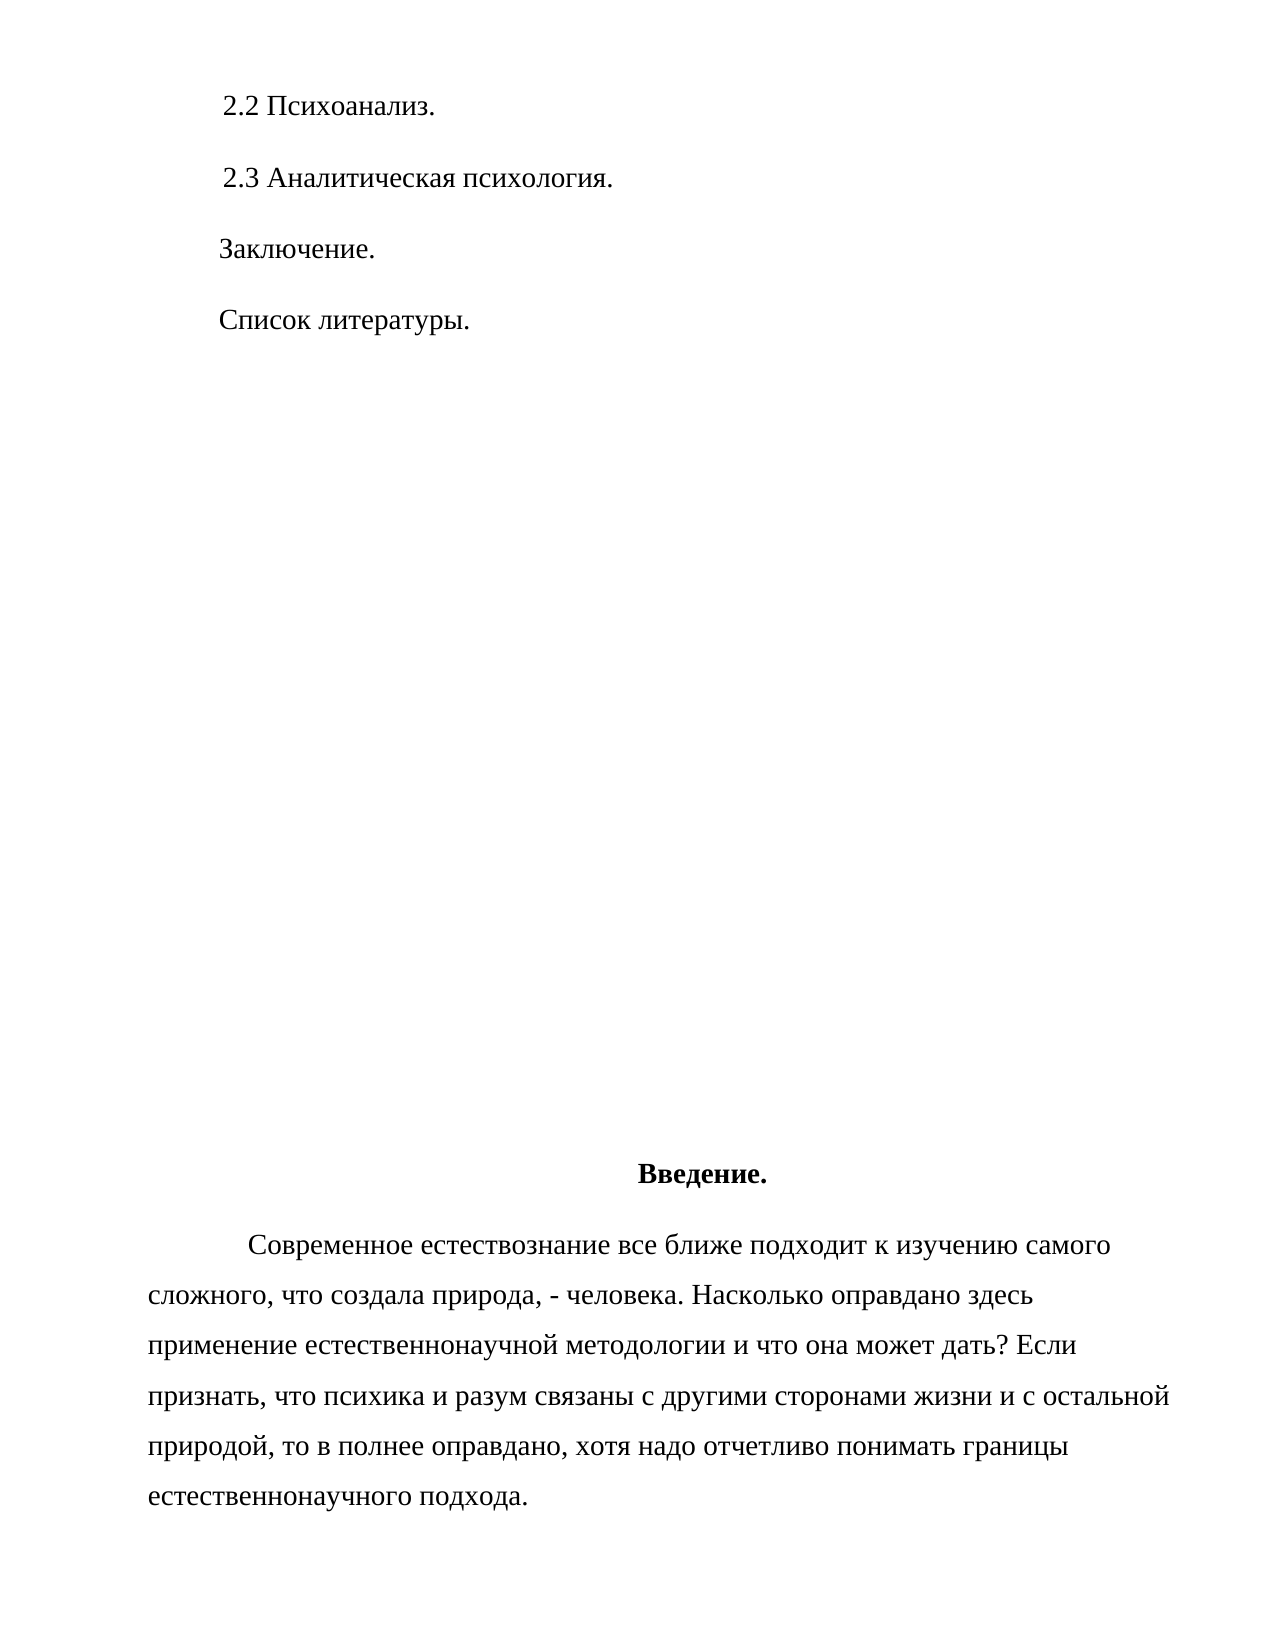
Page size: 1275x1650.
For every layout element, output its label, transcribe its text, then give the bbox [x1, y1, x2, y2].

text Современное естествознание все ближе подходит к изучению самого сложного, что создала природа, - человека. Насколько оправдано здесь применение естественнонаучной методологии и что она может дать? Если признать, что психика и разум связаны с другими сторонами жизни и с остальной природой, то в полнее оправдано, хотя надо отчетливо понимать границы естественнонаучного подхода. [148, 1227, 1186, 1512]
text 2.2 Психоанализ. [223, 88, 1186, 122]
text Список литературы. [148, 302, 1186, 336]
text Введение. [148, 1156, 1186, 1189]
text Заключение. [148, 231, 1186, 264]
text 2.3 Аналитическая психология. [223, 160, 1186, 193]
